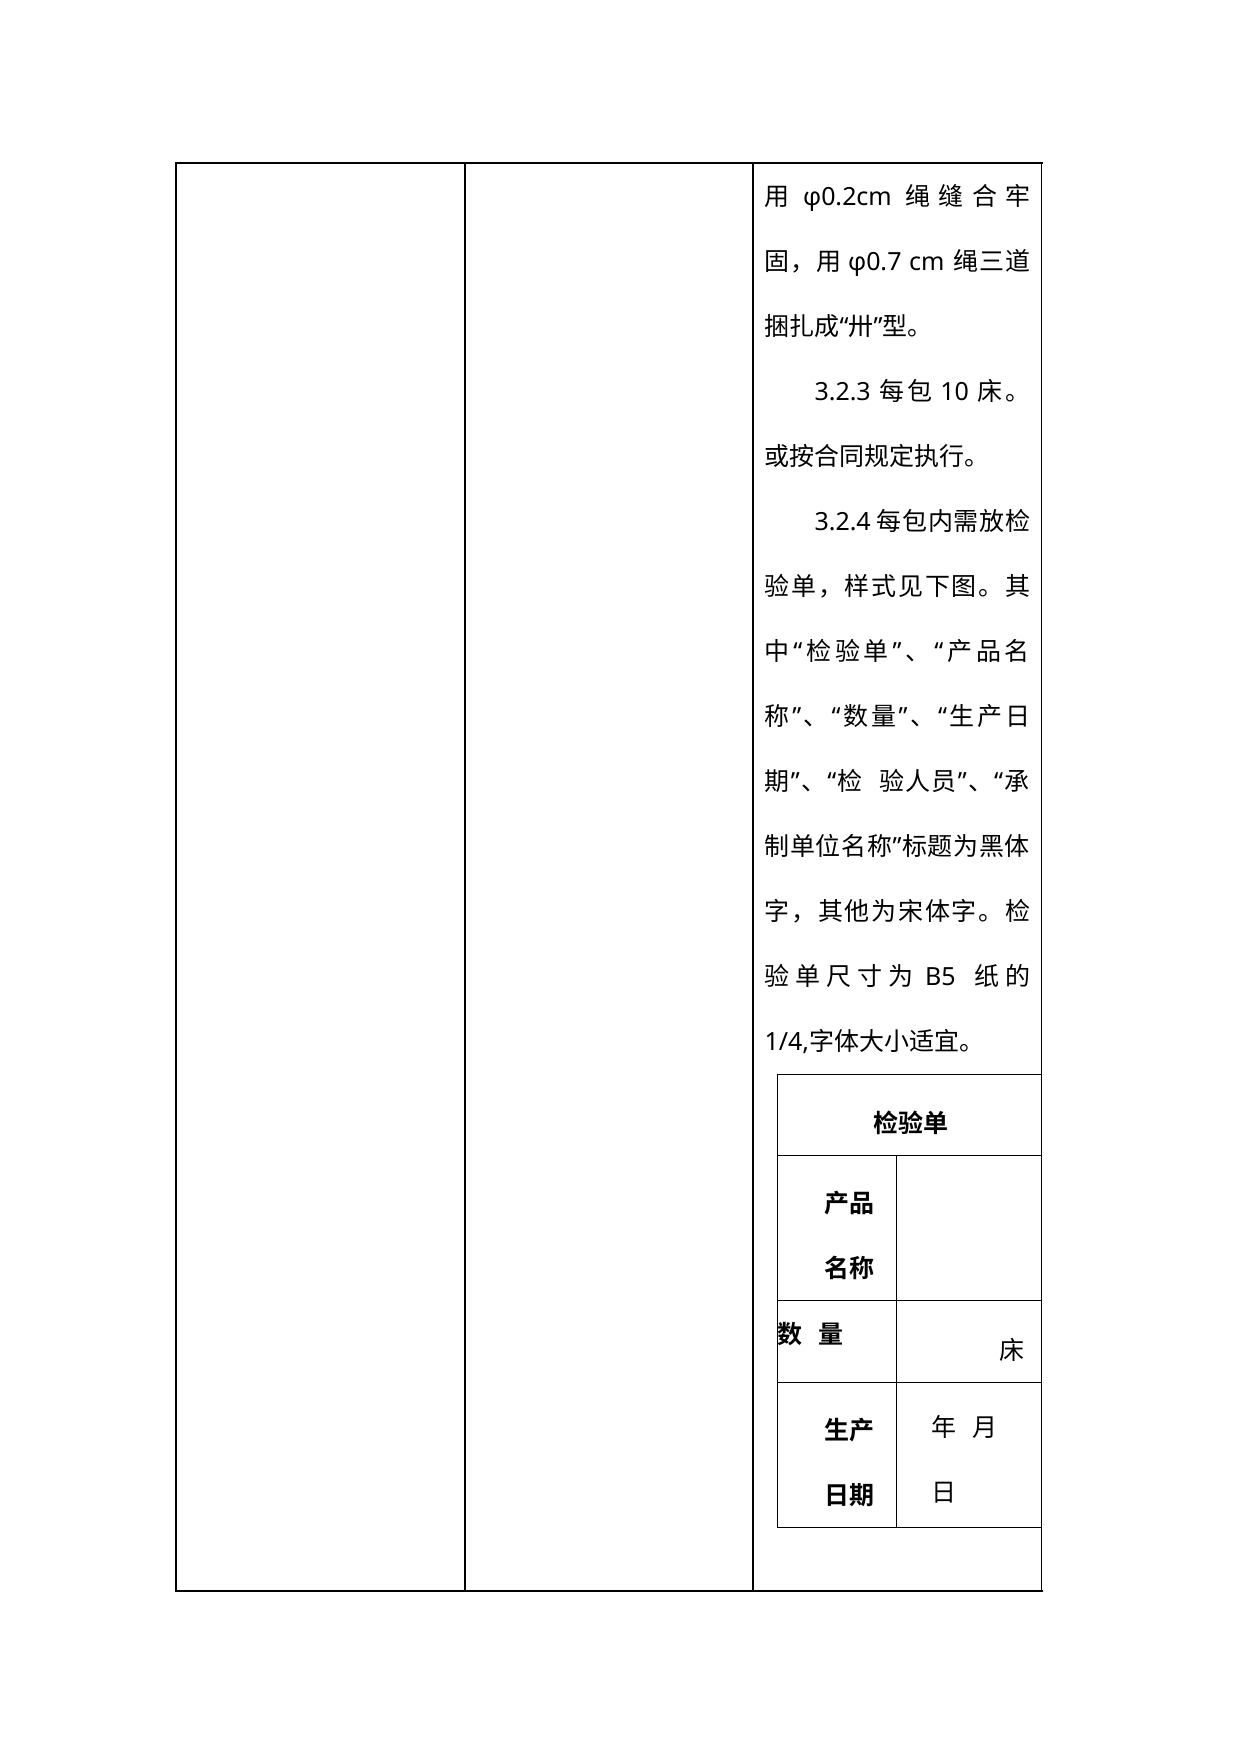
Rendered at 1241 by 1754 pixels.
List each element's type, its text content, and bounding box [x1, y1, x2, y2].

table_cell [466, 164, 752, 1590]
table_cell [754, 164, 1041, 1590]
table_cell 1 [177, 164, 464, 1590]
